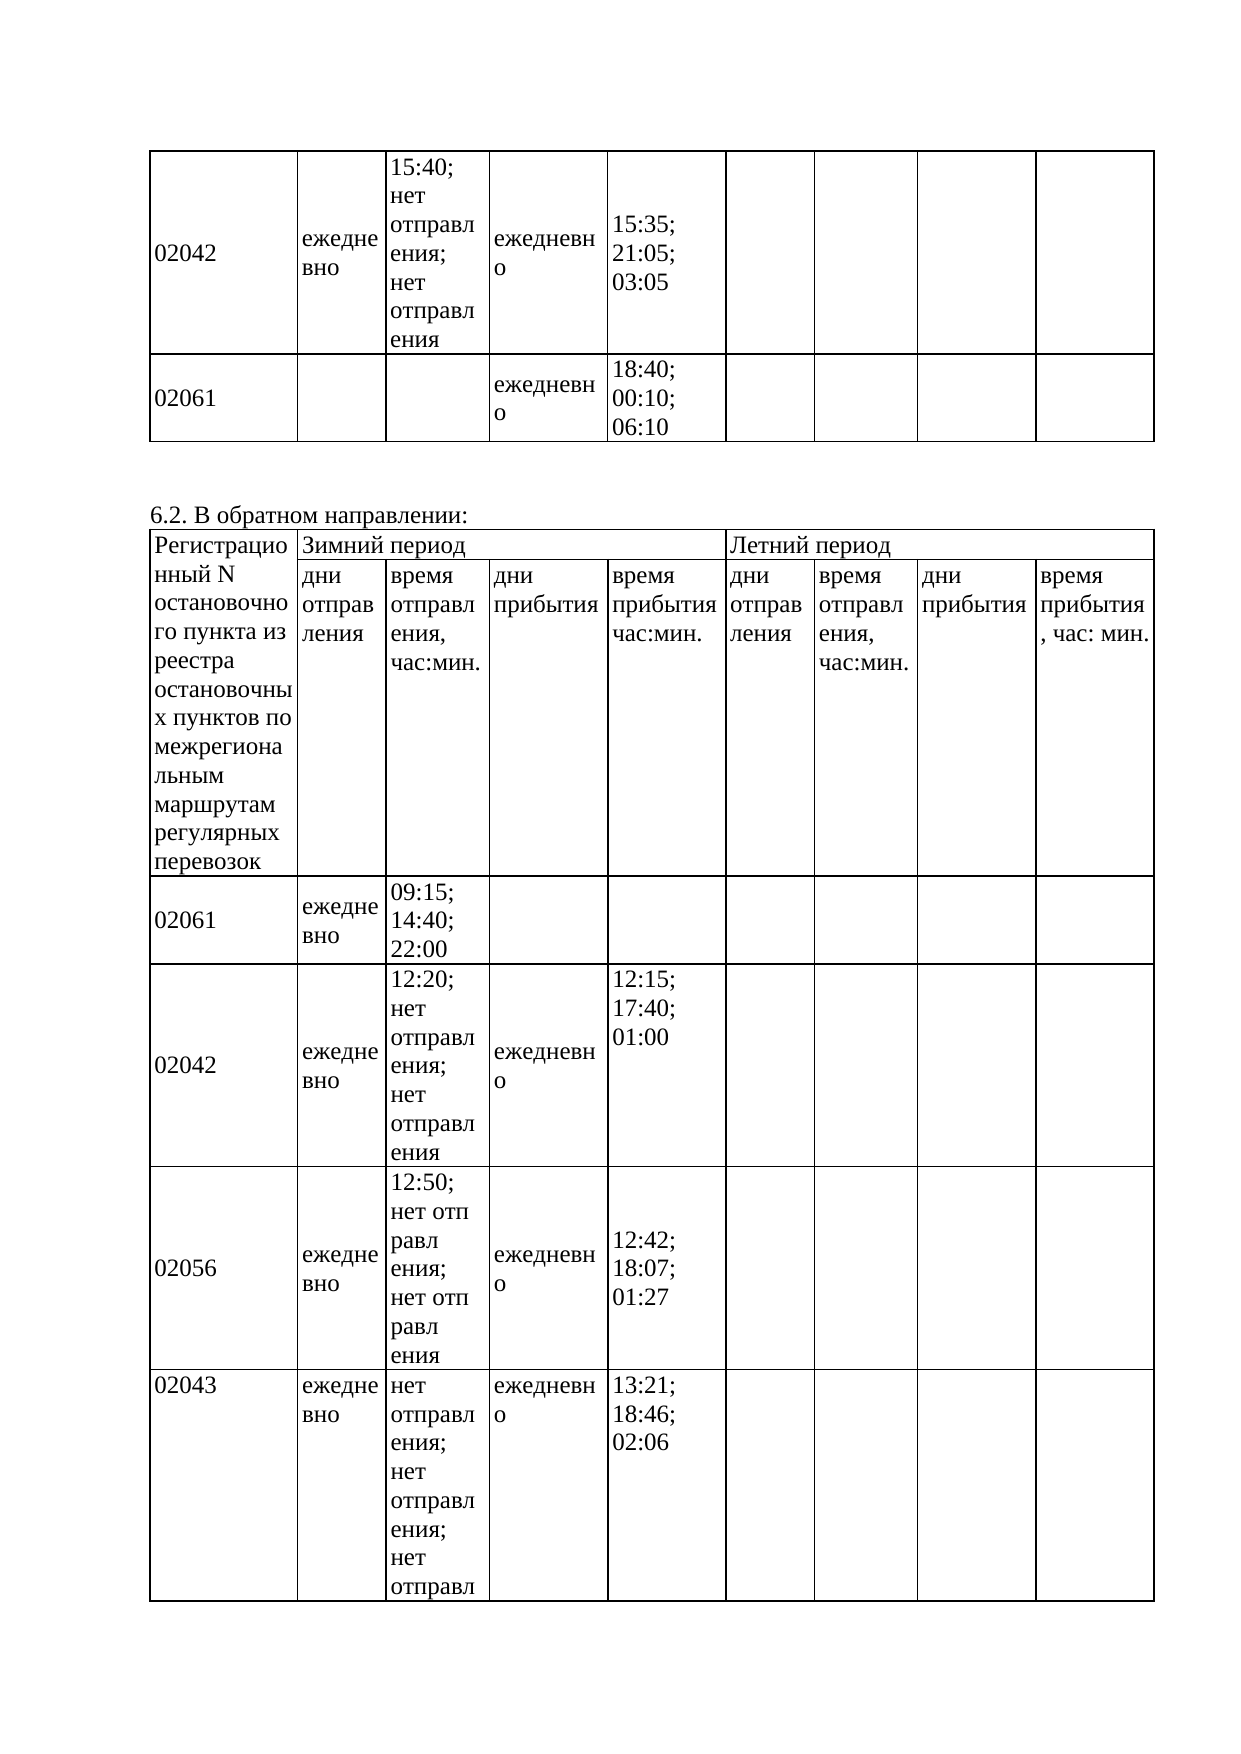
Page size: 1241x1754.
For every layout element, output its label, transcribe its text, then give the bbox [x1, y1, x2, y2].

table_cell [918, 355, 1035, 441]
table_cell [1037, 877, 1153, 963]
table_cell [918, 1167, 1035, 1368]
table_cell дни прибытия [918, 560, 1035, 875]
table_cell [815, 1370, 917, 1600]
table_cell [815, 877, 917, 963]
table_header Зимний период [298, 530, 725, 559]
table_cell [1037, 152, 1153, 353]
table_cell [918, 965, 1035, 1166]
table_cell [387, 355, 489, 441]
table_cell [727, 355, 814, 441]
table_cell ежедневно [298, 1370, 385, 1600]
table_cell 13:21; 18:46; 02:06 [609, 1370, 725, 1600]
table_cell [918, 1370, 1035, 1600]
table_cell 12:20; нет отправл ения; нет отправл ения [387, 965, 489, 1166]
table_cell время прибытия, час: мин. [1037, 560, 1153, 875]
table_cell [815, 965, 917, 1166]
table_cell [727, 152, 814, 353]
table_cell ежедневно [490, 152, 607, 353]
table_cell [727, 1370, 814, 1600]
table_header Летний период [727, 530, 1153, 559]
table_header Регистрационный N остановочного пункта из реестра остановочных пунктов по межрегиональным маршрутам регулярных перевозок [151, 530, 297, 875]
table_cell ежедневно [490, 1370, 607, 1600]
table_cell 02061 [151, 877, 297, 963]
table_cell [918, 152, 1035, 353]
table_cell [815, 355, 917, 441]
table_cell 15:40; нет отправления; нет отправления [387, 152, 489, 353]
table_cell дни прибытия [490, 560, 607, 875]
table_cell время отправления, час:мин. [815, 560, 917, 875]
table_cell [727, 877, 814, 963]
table_cell [727, 965, 814, 1166]
table_cell 02043 [151, 1370, 297, 1600]
table_cell ежедневно [490, 1167, 607, 1368]
table_cell дни отправления [298, 560, 385, 875]
table_cell [815, 152, 917, 353]
table_cell [298, 355, 385, 441]
table_cell [727, 1167, 814, 1368]
table_cell 12:15; 17:40; 01:00 [609, 965, 725, 1166]
table_cell 02042 [151, 965, 297, 1166]
table_cell ежедневно [298, 152, 385, 353]
table_cell дни отправления [727, 560, 814, 875]
table_cell время отправления, час:мин. [387, 560, 489, 875]
table_cell ежедневно [490, 355, 607, 441]
table_cell 12:42; 18:07; 01:27 [609, 1167, 725, 1368]
table_cell ежедневно [298, 1167, 385, 1368]
table_cell [815, 1167, 917, 1368]
table_cell [918, 877, 1035, 963]
table_cell [1037, 355, 1153, 441]
table_cell [490, 877, 607, 963]
table_cell ежедневно [298, 965, 385, 1166]
table_cell 12:50; нет отп равл ения; нет отп равл ения [387, 1167, 489, 1368]
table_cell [387, 1370, 489, 1600]
table_cell 09:15; 14:40; 22:00 [387, 877, 489, 963]
table_cell время прибытия час:мин. [609, 560, 725, 875]
table_cell [609, 877, 725, 963]
table_cell [1037, 965, 1153, 1166]
table_cell [1037, 1370, 1153, 1600]
table_cell [1037, 1167, 1153, 1368]
table_cell 02042 [151, 152, 297, 353]
text 6.2. В обратном направлении: [150, 500, 1090, 528]
table_cell 15:35; 21:05; 03:05 [608, 152, 725, 353]
table_cell ежедневно [298, 877, 385, 963]
table_cell 02061 [151, 355, 297, 441]
table_cell 02056 [151, 1167, 297, 1368]
table_cell ежедневно [490, 965, 607, 1166]
table_cell 18:40; 00:10; 06:10 [608, 355, 725, 441]
